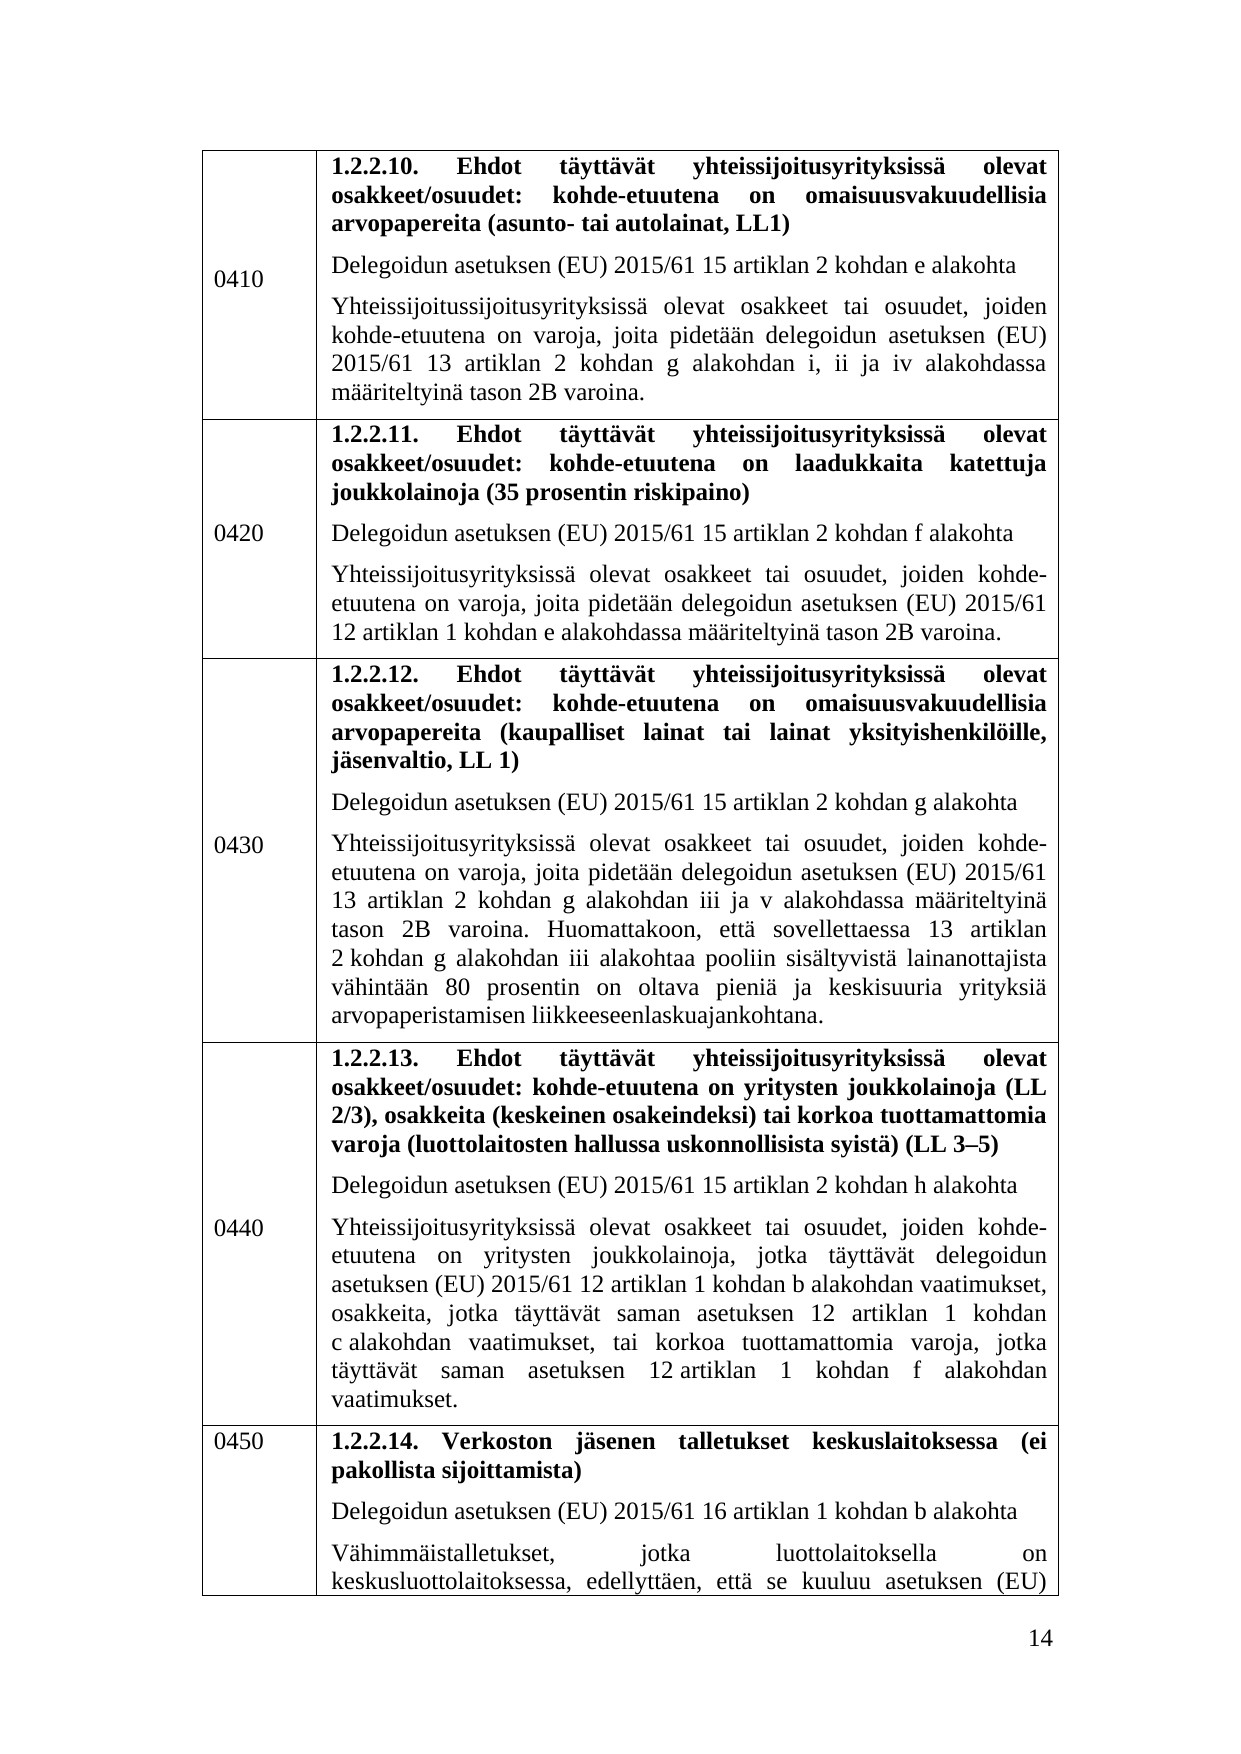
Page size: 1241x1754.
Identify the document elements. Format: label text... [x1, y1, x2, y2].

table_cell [317, 1426, 1058, 1595]
table_cell 1.2.2.11. Ehdot täyttävät yhteissijoitusyrityksissä olevat osakkeet/osuudet: kohde-etuutena on laadukkaita katettuja joukkolainoja (35 prosentin riskipaino) Delegoidun asetuksen (EU) 2015/61 15 artiklan 2 kohdan f alakohta Yhteissijoitusyrityksissä olevat osakkeet tai osuudet, joiden kohde-etuutena on varoja, joita pidetään delegoidun asetuksen (EU) 2015/61 12 artiklan 1 kohdan e alakohdassa määriteltyinä tason 2B varoina. [317, 420, 1058, 658]
table_cell 1.2.2.10. Ehdot täyttävät yhteissijoitusyrityksissä olevat osakkeet/osuudet: kohde-etuutena on omaisuusvakuudellisia arvopapereita (asunto- tai autolainat, LL1) Delegoidun asetuksen (EU) 2015/61 15 artiklan 2 kohdan e alakohta Yhteissijoitussijoitusyrityksissä olevat osakkeet tai osuudet, joiden kohde-etuutena on varoja, joita pidetään delegoidun asetuksen (EU) 2015/61 13 artiklan 2 kohdan g alakohdan i, ii ja iv alakohdassa määriteltyinä tason 2B varoina. [317, 151, 1058, 418]
table_cell 1.2.2.13. Ehdot täyttävät yhteissijoitusyrityksissä olevat osakkeet/osuudet: kohde-etuutena on yritysten joukkolainoja (LL 2/3), osakkeita (keskeinen osakeindeksi) tai korkoa tuottamattomia varoja (luottolaitosten hallussa uskonnollisista syistä) (LL 3–5) Delegoidun asetuksen (EU) 2015/61 15 artiklan 2 kohdan h alakohta Yhteissijoitusyrityksissä olevat osakkeet tai osuudet, joiden kohde-etuutena on yritysten joukkolainoja, jotka täyttävät delegoidun asetuksen (EU) 2015/61 12 artiklan 1 kohdan b alakohdan vaatimukset, osakkeita, jotka täyttävät saman asetuksen 12 artiklan 1 kohdan c alakohdan vaatimukset, tai korkoa tuottamattomia varoja, jotka täyttävät saman asetuksen 12 artiklan 1 kohdan f alakohdan vaatimukset. [317, 1043, 1058, 1425]
table_cell 0440 [203, 1043, 316, 1425]
table_cell 0420 [203, 420, 316, 658]
table_cell 0430 [203, 659, 316, 1042]
table_cell 1.2.2.12. Ehdot täyttävät yhteissijoitusyrityksissä olevat osakkeet/osuudet: kohde-etuutena on omaisuusvakuudellisia arvopapereita (kaupalliset lainat tai lainat yksityishenkilöille, jäsenvaltio, LL 1) Delegoidun asetuksen (EU) 2015/61 15 artiklan 2 kohdan g alakohta Yhteissijoitusyrityksissä olevat osakkeet tai osuudet, joiden kohde-etuutena on varoja, joita pidetään delegoidun asetuksen (EU) 2015/61 13 artiklan 2 kohdan g alakohdan iii ja v alakohdassa määriteltyinä tason 2B varoina. Huomattakoon, että sovellettaessa 13 artiklan 2 kohdan g alakohdan iii alakohtaa pooliin sisältyvistä lainanottajista vähintään 80 prosentin on oltava pieniä ja keskisuuria yrityksiä arvopaperistamisen liikkeeseenlaskuajankohtana. [317, 659, 1058, 1042]
table_cell 0450 [203, 1426, 316, 1595]
table_cell 0410 [203, 151, 316, 418]
